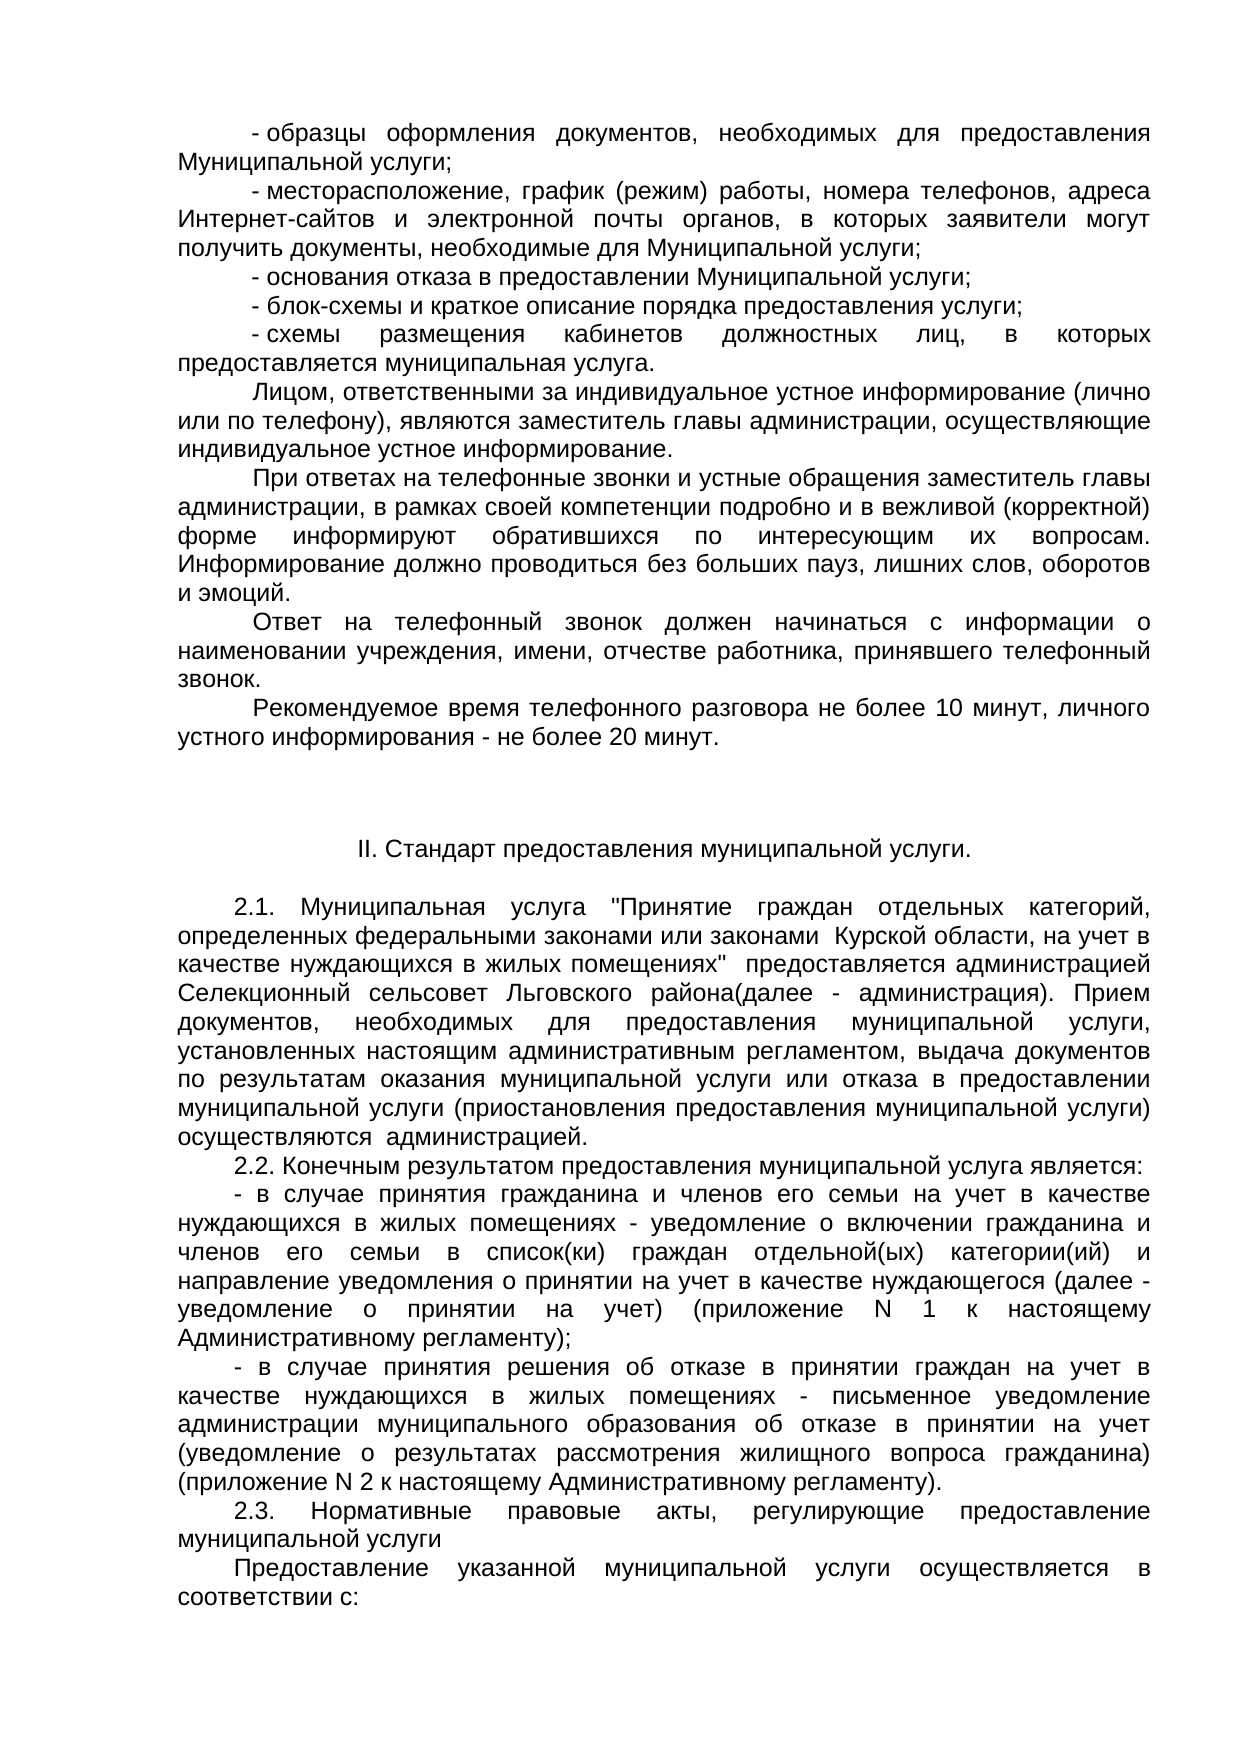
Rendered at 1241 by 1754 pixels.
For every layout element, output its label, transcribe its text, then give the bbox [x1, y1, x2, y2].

text - схемы размещения кабинетов должностных лиц, в которых предоставляется муниципальная услуга. [177, 319, 1152, 377]
text - образцы оформления документов, необходимых для предоставления Муниципальной услуги; [177, 118, 1152, 176]
text При ответах на телефонные звонки и устные обращения заместитель главы администрации, в рамках своей компетенции подробно и в вежливой (корректной) форме информируют обратившихся по интересующим их вопросам. Информирование должно проводиться без больших пауз, лишних слов, оборотов и эмоций. [177, 463, 1152, 607]
text Лицом, ответственными за индивидуальное устное информирование (лично или по телефону), являются заместитель главы администрации, осуществляющие индивидуальное устное информирование. [177, 377, 1152, 463]
text Ответ на телефонный звонок должен начинаться с информации о наименовании учреждения, имени, отчестве работника, принявшего телефонный звонок. [177, 607, 1152, 693]
text 2.3. Нормативные правовые акты, регулирующие предоставление муниципальной услуги [177, 1496, 1152, 1553]
text 2.1. Муниципальная услуга "Принятие граждан отдельных категорий, определенных федеральными законами или законами Курской области, на учет в качестве нуждающихся в жилых помещениях" предоставляется администрацией Селекционный сельсовет Льговского района(далее - администрация). Прием документов, необходимых для предоставления муниципальной услуги, установленных настоящим административным регламентом, выдача документов по результатам оказания муниципальной услуги или отказа в предоставлении муниципальной услуги (приостановления предоставления муниципальной услуги) осуществляются администрацией. [177, 892, 1152, 1151]
text - месторасположение, график (режим) работы, номера телефонов, адреса Интернет-сайтов и электронной почты органов, в которых заявители могут получить документы, необходимые для Муниципальной услуги; [177, 176, 1152, 262]
text Рекомендуемое время телефонного разговора не более 10 минут, личного устного информирования - не более 20 минут. [177, 693, 1152, 751]
text - в случае принятия решения об отказе в принятии граждан на учет в качестве нуждающихся в жилых помещениях - письменное уведомление администрации муниципального образования об отказе в принятии на учет (уведомление о результатах рассмотрения жилищного вопроса гражданина) (приложение N 2 к настоящему Административному регламенту). [177, 1352, 1152, 1496]
text Предоставление указанной муниципальной услуги осуществляется в соответствии с: [177, 1553, 1152, 1611]
text - в случае принятия гражданина и членов его семьи на учет в качестве нуждающихся в жилых помещениях - уведомление о включении гражданина и членов его семьи в список(ки) граждан отдельной(ых) категории(ий) и направление уведомления о принятии на учет в качестве нуждающегося (далее - уведомление о принятии на учет) (приложение N 1 к настоящему Административному регламенту); [177, 1179, 1152, 1352]
text - блок-схемы и краткое описание порядка предоставления услуги; [177, 291, 1152, 319]
text 2.2. Конечным результатом предоставления муниципальной услуга является: [177, 1151, 1152, 1179]
text - основания отказа в предоставлении Муниципальной услуги; [177, 262, 1152, 291]
text II. Стандарт предоставления муниципальной услуги. [177, 834, 1152, 863]
